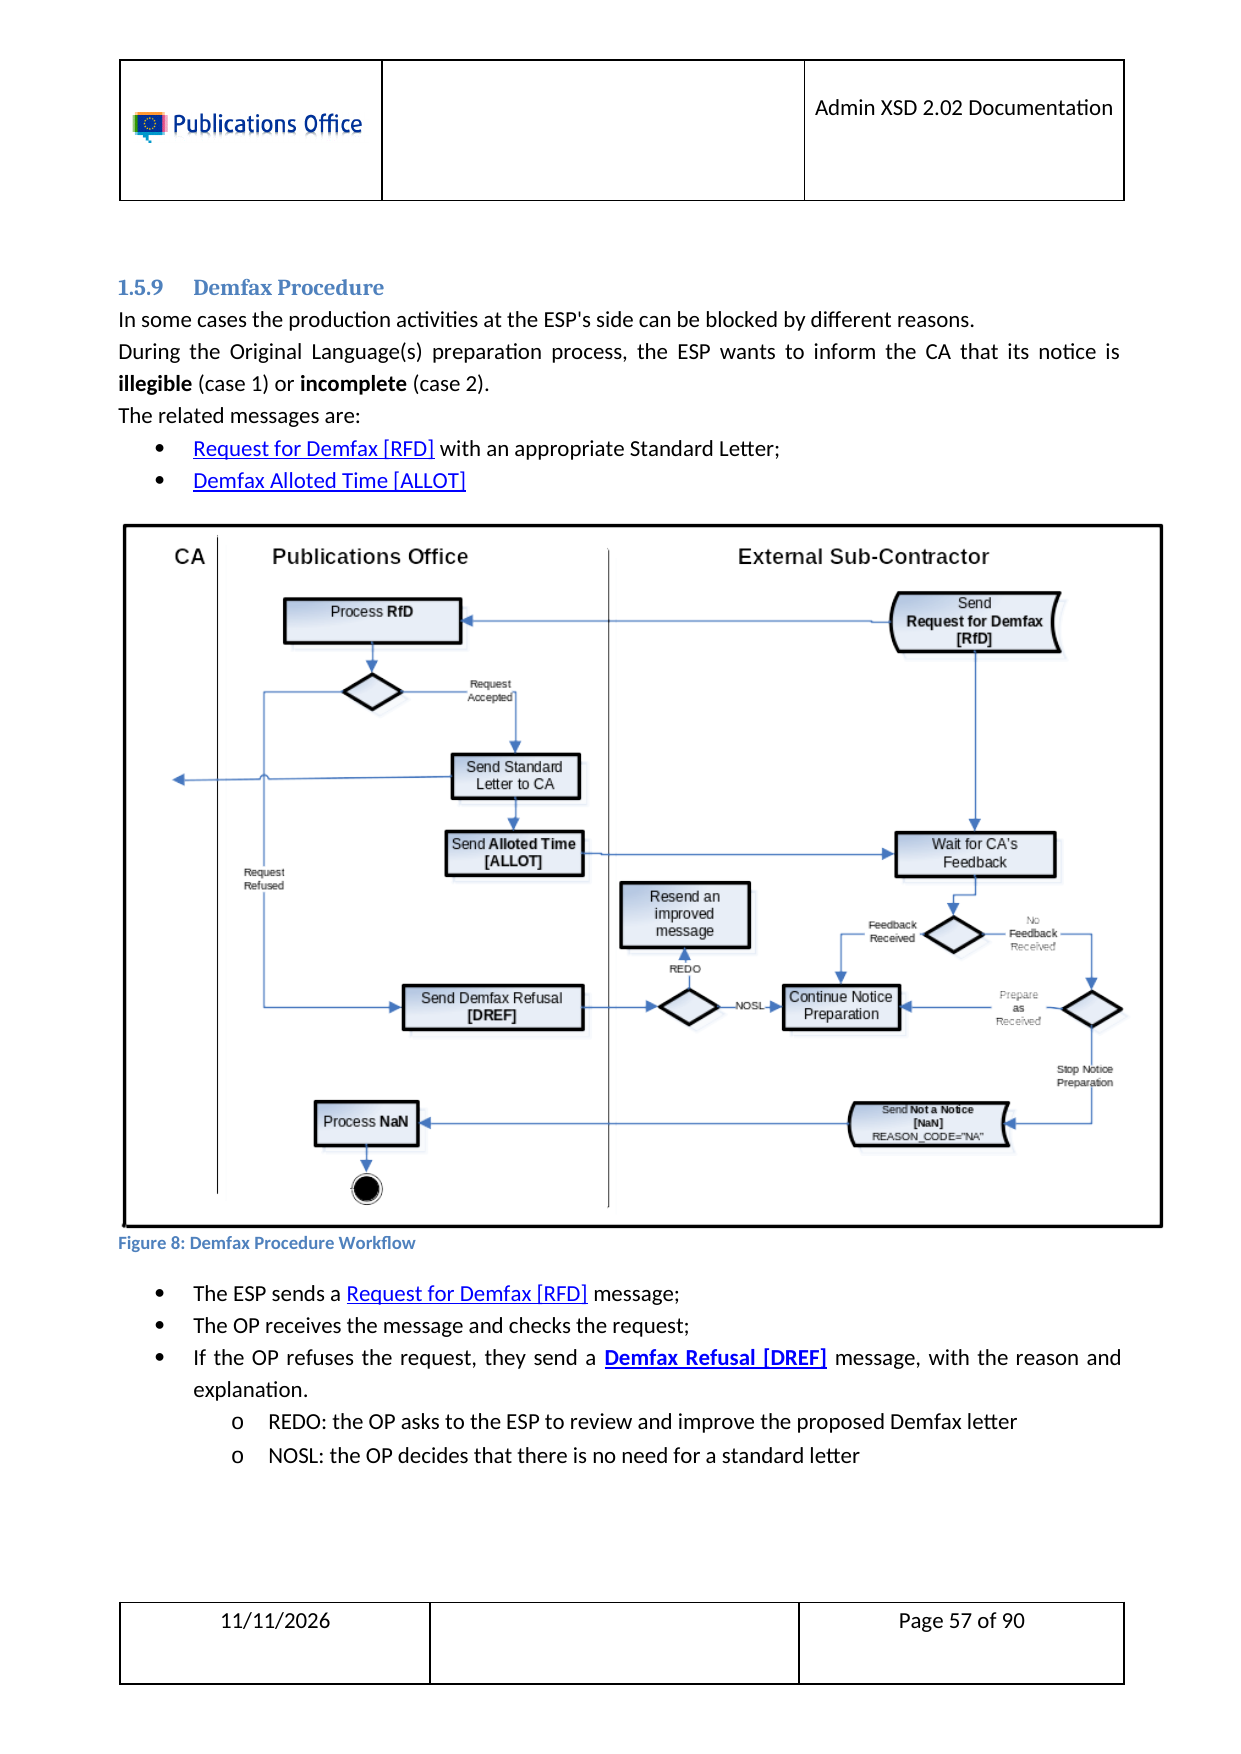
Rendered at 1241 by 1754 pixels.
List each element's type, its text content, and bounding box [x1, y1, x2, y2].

picture [132, 112, 370, 143]
list Request for Demfax [RFD] with an appropriate Standard Letter; [156, 434, 1122, 462]
list If the OP refuses the request, they send a Demfax Refusal [DREF] message, with the reason and explanation. [156, 1343, 1122, 1403]
list The ESP sends a Request for Demfax [RFD] message; [156, 1279, 1122, 1307]
list Demfax Alloted Time [ALLOT] [156, 466, 1122, 494]
subtitle Demfax Procedure [118, 275, 1122, 301]
text In some cases the production activities at the ESP's side can be blocked by different reasons. [118, 305, 1122, 333]
text The related messages are: [118, 402, 1122, 430]
list The OP receives the message and checks the request; [156, 1311, 1122, 1339]
list REDO: the OP asks to the ESP to review and improve the proposed Demfax letter [231, 1407, 1122, 1437]
text During the Original Language(s) preparation process, the ESP wants to inform the CA that its notice is illegible (case 1) or incomplete (case 2). [118, 337, 1122, 397]
text Figure 8: Demfax Procedure Workflow [118, 1232, 1122, 1254]
list NOSL: the OP decides that there is no need for a standard letter [231, 1441, 1122, 1470]
